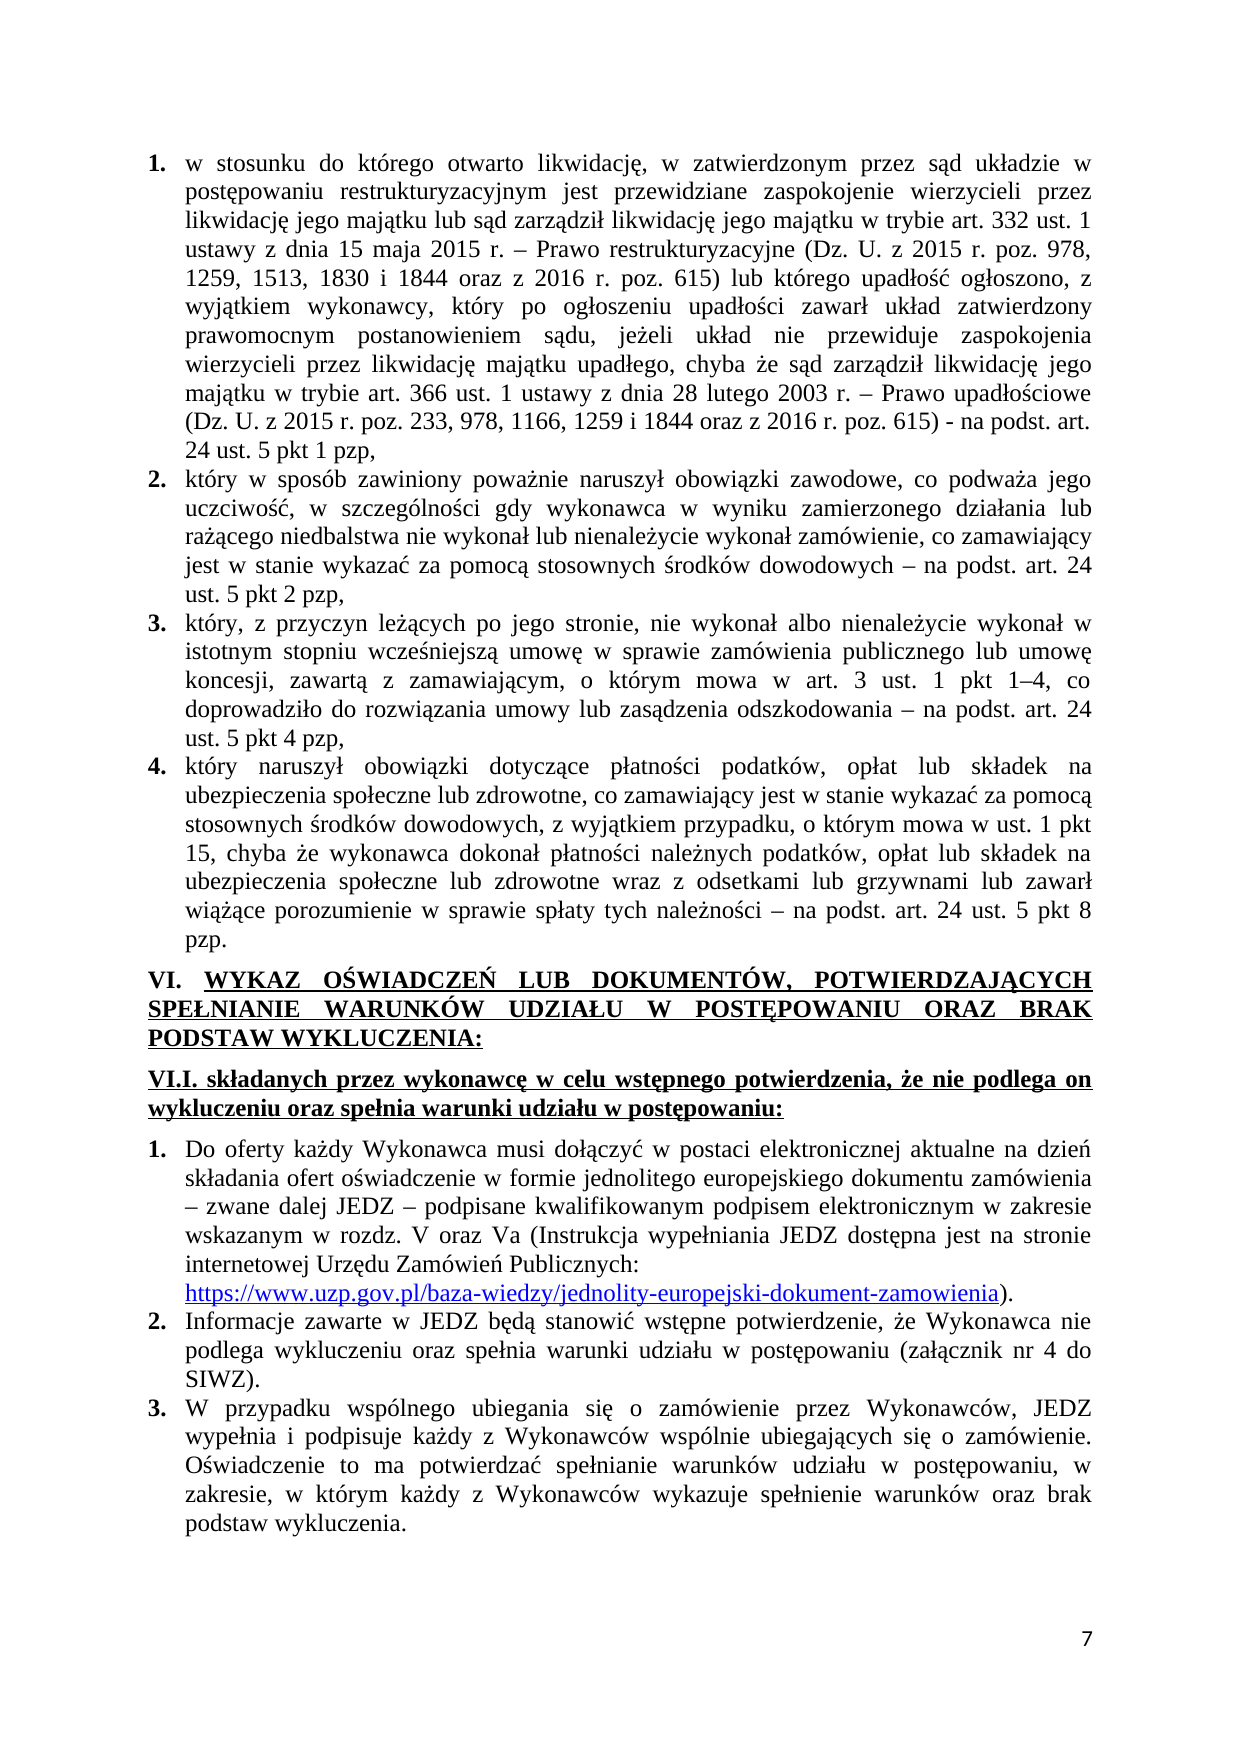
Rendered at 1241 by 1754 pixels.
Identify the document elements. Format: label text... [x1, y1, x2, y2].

list Do oferty każdy Wykonawca musi dołączyć w postaci elektronicznej aktualne na dzień składania ofert oświadczenie w formie jednolitego europejskiego dokumentu zamówienia – zwane dalej JEDZ – podpisane kwalifikowanym podpisem elektronicznym w zakresie wskazanym w rozdz. V oraz Va (Instrukcja wypełniania JEDZ dostępna jest na stronie internetowej Urzędu Zamówień Publicznych: [148, 1134, 1093, 1278]
list Informacje zawarte w JEDZ będą stanowić wstępne potwierdzenie, że Wykonawca nie podlega wykluczeniu oraz spełnia warunki udziału w postępowaniu (załącznik nr 4 do SIWZ). [148, 1306, 1093, 1393]
list w stosunku do którego otwarto likwidację, w zatwierdzonym przez sąd układzie w postępowaniu restrukturyzacyjnym jest przewidziane zaspokojenie wierzycieli przez likwidację jego majątku lub sąd zarządził likwidację jego majątku w trybie art. 332 ust. 1 ustawy z dnia 15 maja 2015 r. – Prawo restrukturyzacyjne (Dz. U. z 2015 r. poz. 978, 1259, 1513, 1830 i 1844 oraz z 2016 r. poz. 615) lub którego upadłość ogłoszono, z wyjątkiem wykonawcy, który po ogłoszeniu upadłości zawarł układ zatwierdzony prawomocnym postanowieniem sądu, jeżeli układ nie przewiduje zaspokojenia wierzycieli przez likwidację majątku upadłego, chyba że sąd zarządził likwidację jego majątku w trybie art. 366 ust. 1 ustawy z dnia 28 lutego 2003 r. – Prawo upadłościowe (Dz. U. z 2015 r. poz. 233, 978, 1166, 1259 i 1844 oraz z 2016 r. poz. 615) - na podst. art. 24 ust. 5 pkt 1 pzp, [148, 148, 1093, 464]
text VI.I. składanych przez wykonawcę w celu wstępnego potwierdzenia, że nie podlega on wykluczeniu oraz spełnia warunki udziału w postępowaniu: [148, 1090, 1093, 1121]
list który naruszył obowiązki dotyczące płatności podatków, opłat lub składek na ubezpieczenia społeczne lub zdrowotne, co zamawiający jest w stanie wykazać za pomocą stosownych środków dowodowych, z wyjątkiem przypadku, o którym mowa w ust. 1 pkt 15, chyba że wykonawca dokonał płatności należnych podatków, opłat lub składek na ubezpieczenia społeczne lub zdrowotne wraz z odsetkami lub grzywnami lub zawarł wiążące porozumienie w sprawie spłaty tych należności – na podst. art. 24 ust. 5 pkt 8 pzp. [148, 751, 1093, 953]
list W przypadku wspólnego ubiegania się o zamówienie przez Wykonawców, JEDZ wypełnia i podpisuje każdy z Wykonawców wspólnie ubiegających się o zamówienie. Oświadczenie to ma potwierdzać spełnianie warunków udziału w postępowaniu, w zakresie, w którym każdy z Wykonawców wykazuje spełnienie warunków oraz brak podstaw wykluczenia. [148, 1393, 1093, 1536]
text VI. WYKAZ OŚWIADCZEŃ LUB DOKUMENTÓW, POTWIERDZAJĄCYCH SPEŁNIANIE WARUNKÓW UDZIAŁU W POSTĘPOWANIU ORAZ BRAK PODSTAW WYKLUCZENIA: [148, 1020, 1093, 1051]
list który w sposób zawiniony poważnie naruszył obowiązki zawodowe, co podważa jego uczciwość, w szczególności gdy wykonawca w wyniku zamierzonego działania lub rażącego niedbalstwa nie wykonał lub nienależycie wykonał zamówienie, co zamawiający jest w stanie wykazać za pomocą stosownych środków dowodowych – na podst. art. 24 ust. 5 pkt 2 pzp, [148, 464, 1093, 608]
text https://www.uzp.gov.pl/baza-wiedzy/jednolity-europejski-dokument-zamowienia). [185, 1278, 1093, 1306]
list który, z przyczyn leżących po jego stronie, nie wykonał albo nienależycie wykonał w istotnym stopniu wcześniejszą umowę w sprawie zamówienia publicznego lub umowę koncesji, zawartą z zamawiającym, o którym mowa w art. 3 ust. 1 pkt 1–4, co doprowadziło do rozwiązania umowy lub zasądzenia odszkodowania – na podst. art. 24 ust. 5 pkt 4 pzp, [148, 608, 1093, 751]
text VI. WYKAZ OŚWIADCZEŃ LUB DOKUMENTÓW, POTWIERDZAJĄCYCH SPEŁNIANIE WARUNKÓW UDZIAŁU W POSTĘPOWANIU ORAZ BRAK PODSTAW WYKLUCZENIA: [148, 965, 1093, 1019]
text VI.I. składanych przez wykonawcę w celu wstępnego potwierdzenia, że nie podlega on wykluczeniu oraz spełnia warunki udziału w postępowaniu: [148, 1064, 1093, 1089]
